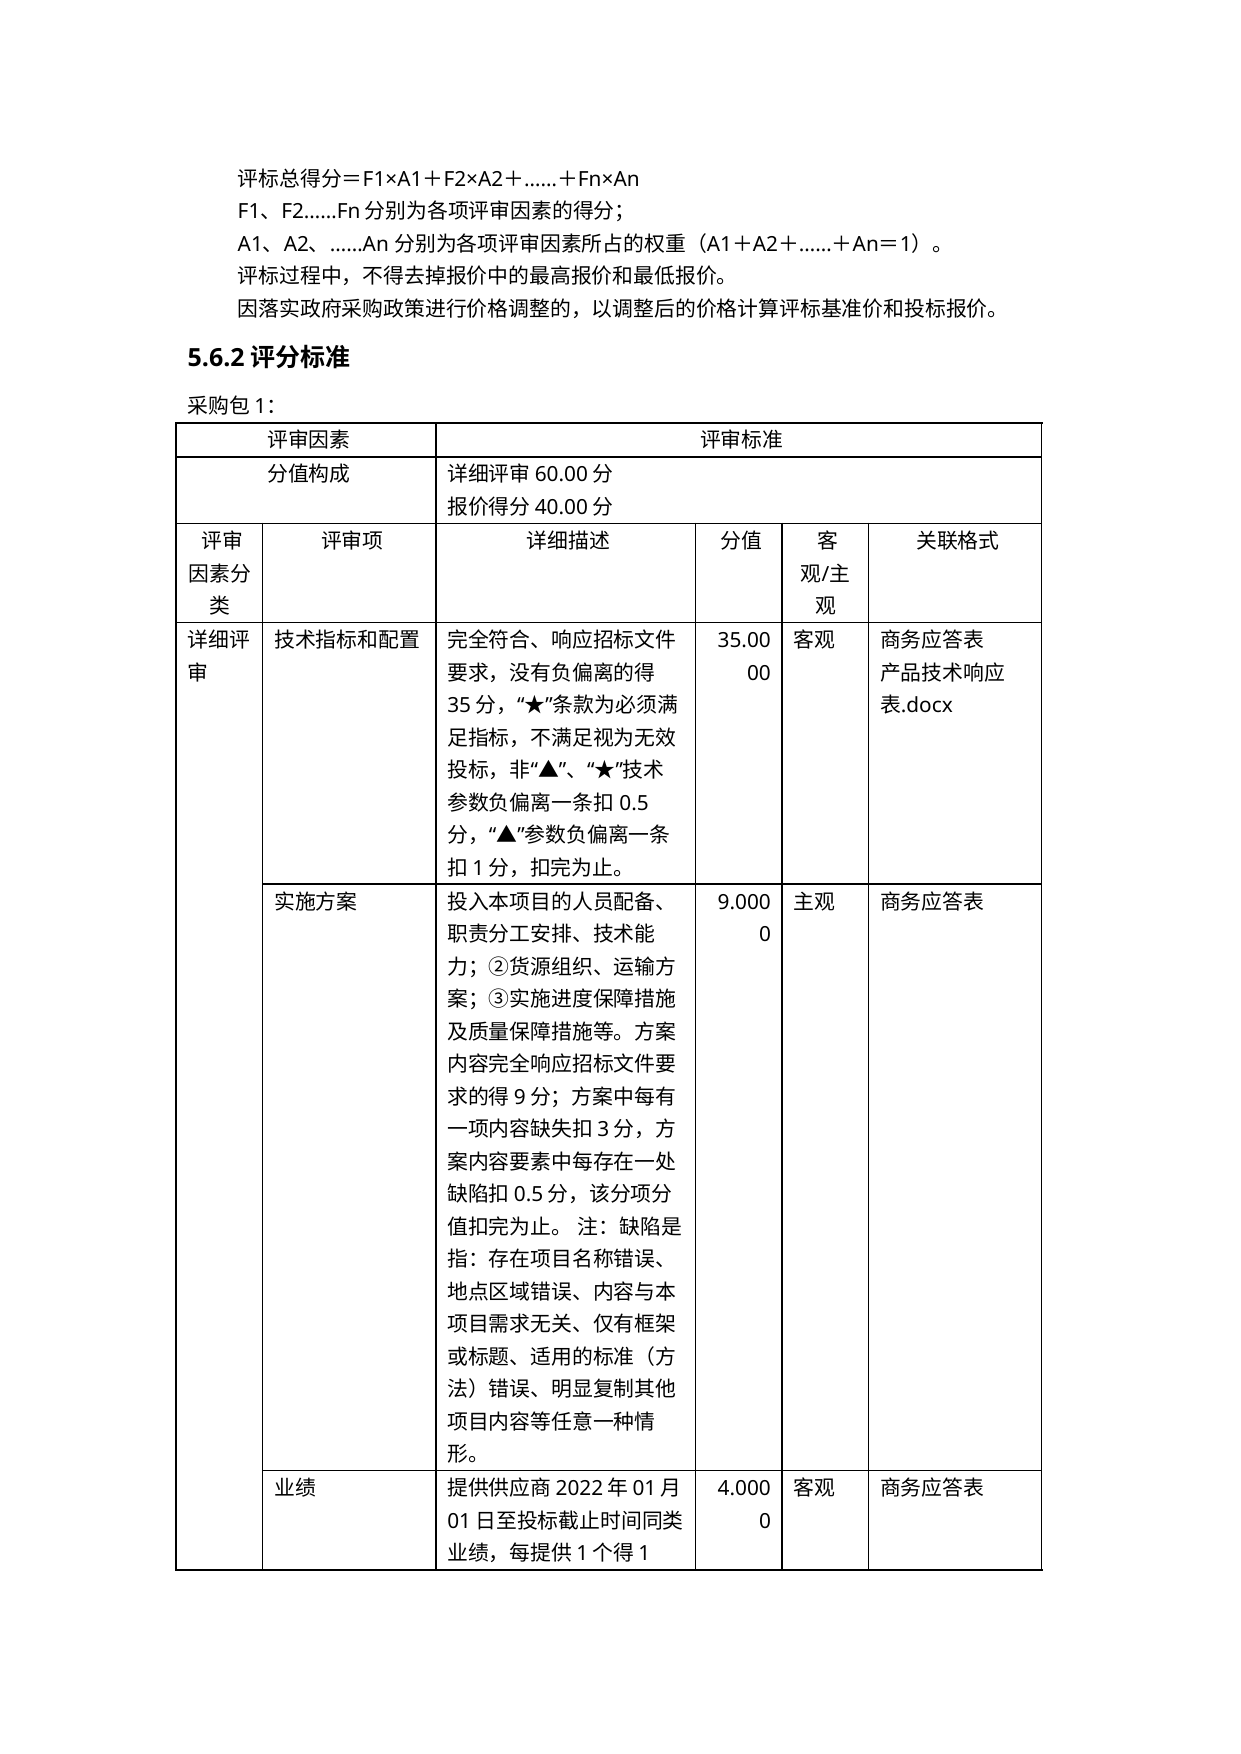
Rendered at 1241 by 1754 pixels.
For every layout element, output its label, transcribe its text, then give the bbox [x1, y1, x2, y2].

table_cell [437, 1471, 695, 1569]
table_cell 4.0000 [696, 1471, 781, 1569]
table_cell 详细评审60.00分 报价得分40.00分 [437, 458, 1041, 523]
text 5.6.2评分标准 [187, 324, 1053, 389]
table_cell 客观/主观 [783, 524, 868, 622]
table_cell 分值 [696, 524, 781, 622]
table_header 评审标准 [437, 424, 1041, 456]
table_cell 35.0000 [696, 623, 781, 883]
table_cell 分值构成 [177, 458, 435, 523]
table_cell 技术指标和配置 [263, 623, 435, 883]
table_cell 投入本项目的人员配备、职责分工安排、技术能力；②货源组织、运输方案；③实施进度保障措施及质量保障措施等。方案内容完全响应招标文件要求的得9分；方案中每有一项内容缺失扣3分，方案内容要素中每存在一处缺陷扣0.5分，该分项分值扣完为止。 注：缺陷是指：存在项目名称错误、地点区域错误、内容与本项目需求无关、仅有框架或标题、适用的标准（方法）错误、明显复制其他项目内容等任意一种情形。 [437, 885, 695, 1470]
text 因落实政府采购政策进行价格调整的，以调整后的价格计算评标基准价和投标报价。 [187, 292, 1053, 324]
table_cell 详细评审 [177, 623, 262, 1569]
table_cell 9.0000 [696, 885, 781, 1470]
table_cell 客观 [783, 1471, 868, 1569]
table_cell 评审因素分类 [177, 524, 262, 622]
table_cell 商务应答表 [869, 885, 1041, 1470]
table_header 评审因素 [177, 424, 435, 456]
table_cell 商务应答表 [869, 1471, 1041, 1569]
text 评标过程中，不得去掉报价中的最高报价和最低报价。 [187, 259, 1053, 292]
table_cell 实施方案 [263, 885, 435, 1470]
text A1、A2、……An 分别为各项评审因素所占的权重（A1＋A2＋……＋An＝1）。 [187, 227, 1053, 259]
table_cell 评审项 [263, 524, 435, 622]
table_cell 业绩 [263, 1471, 435, 1569]
text F1、F2……Fn分别为各项评审因素的得分； [187, 194, 1053, 227]
table_cell 商务应答表 产品技术响应表.docx [869, 623, 1041, 883]
table_cell 详细描述 [437, 524, 695, 622]
text 评标总得分＝F1×A1＋F2×A2＋……＋Fn×An [187, 162, 1053, 194]
table_cell 关联格式 [869, 524, 1041, 622]
table_cell 客观 [783, 623, 868, 883]
table_cell 完全符合、响应招标文件要求，没有负偏离的得 35分，“★”条款为必须满足指标，不满足视为无效投标，非“▲”、“★”技术参数负偏离一条扣 0.5分，“▲”参数负偏离一条扣1分，扣完为止。 [437, 623, 695, 883]
text 采购包1： [187, 389, 1053, 422]
table_cell 主观 [783, 885, 868, 1470]
